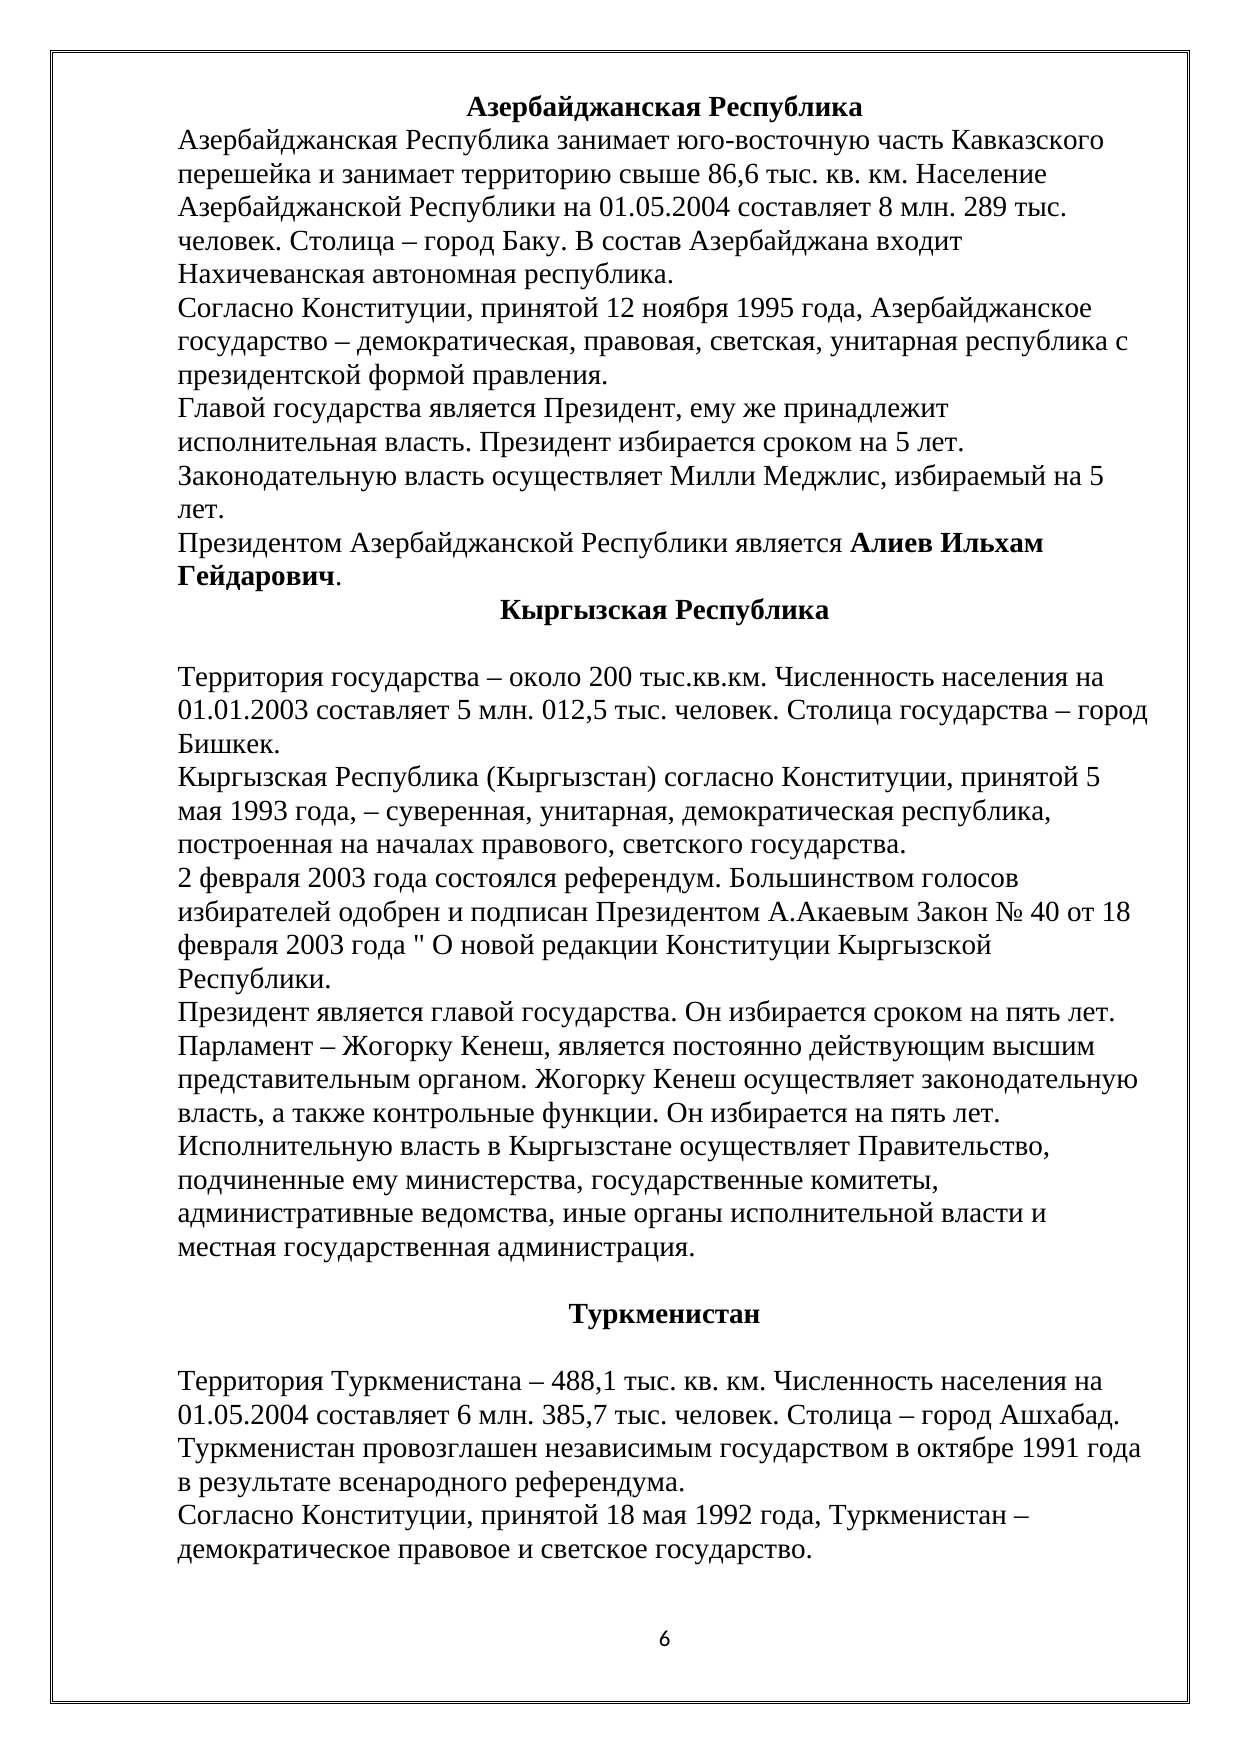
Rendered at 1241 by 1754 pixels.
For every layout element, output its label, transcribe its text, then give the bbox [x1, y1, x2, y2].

text Азербайджанская Республика занимает юго-восточную часть Кавказского перешейка и занимает территорию свыше 86,6 тыс. кв. км. Население Азербайджанской Республики на 01.05.2004 составляет 8 млн. 289 тыс. человек. Столица – город Баку. В состав Азербайджана входит Нахичеванская автономная республика. Согласно Конституции, принятой 12 ноября 1995 года, Азербайджанское государство – демократическая, правовая, светская, унитарная республика c президентской формой правления. [177, 122, 1152, 391]
text Туркменистан [177, 1296, 1152, 1330]
text Территория Туркменистана – 488,1 тыс. кв. км. Численность населения на 01.05.2004 составляет 6 млн. 385,7 тыс. человек. Столица – город Ашхабад. [177, 1363, 1152, 1430]
text Президент является главой государства. Он избирается сроком на пять лет. [177, 994, 1152, 1028]
text Кыргызская Республика (Кыргызстан) согласно Конституции, принятой 5 мая 1993 года, – суверенная, унитарная, демократическая республика, построенная на началах правового, светского государства. 2 февраля 2003 года состоялся референдум. Большинством голосов избирателей одобрен и подписан Президентом А.Акаевым Закон № 40 от 18 февраля 2003 года " О новой редакции Конституции Кыргызской Республики. [177, 759, 1152, 994]
text Парламент – Жогорку Кенеш, является постоянно действующим высшим представительным органом. Жогорку Кенеш осуществляет законодательную власть, а также контрольные функции. Он избирается на пять лет. [177, 1028, 1152, 1128]
text Азербайджанская Республика [177, 89, 1152, 122]
text Президентом Азербайджанской Республики является Алиев Ильхам Гейдарович. [177, 525, 1152, 592]
text Исполнительную власть в Кыргызстане осуществляет Правительство, подчиненные ему министерства, государственные комитеты, административные ведомства, иные органы исполнительной власти и местная государственная администрация. [177, 1128, 1152, 1263]
text Главой государства является Президент, ему же принадлежит исполнительная власть. Президент избирается сроком на 5 лет. [177, 391, 1152, 458]
text Согласно Конституции, принятой 18 мая 1992 года, Туркменистан – демократическое правовое и светское государство. [177, 1497, 1152, 1564]
text Законодательную власть осуществляет Милли Меджлис, избираемый на 5 лет. [177, 458, 1152, 525]
text Туркменистан провозглашен независимым государством в октябре 1991 года в результате всенародного референдума. [177, 1430, 1152, 1497]
text Территория государства – около 200 тыс.кв.км. Численность населения на 01.01.2003 составляет 5 млн. 012,5 тыс. человек. Столица государства – город Бишкек. [177, 659, 1152, 759]
text Кыргызская Республика [177, 592, 1152, 625]
